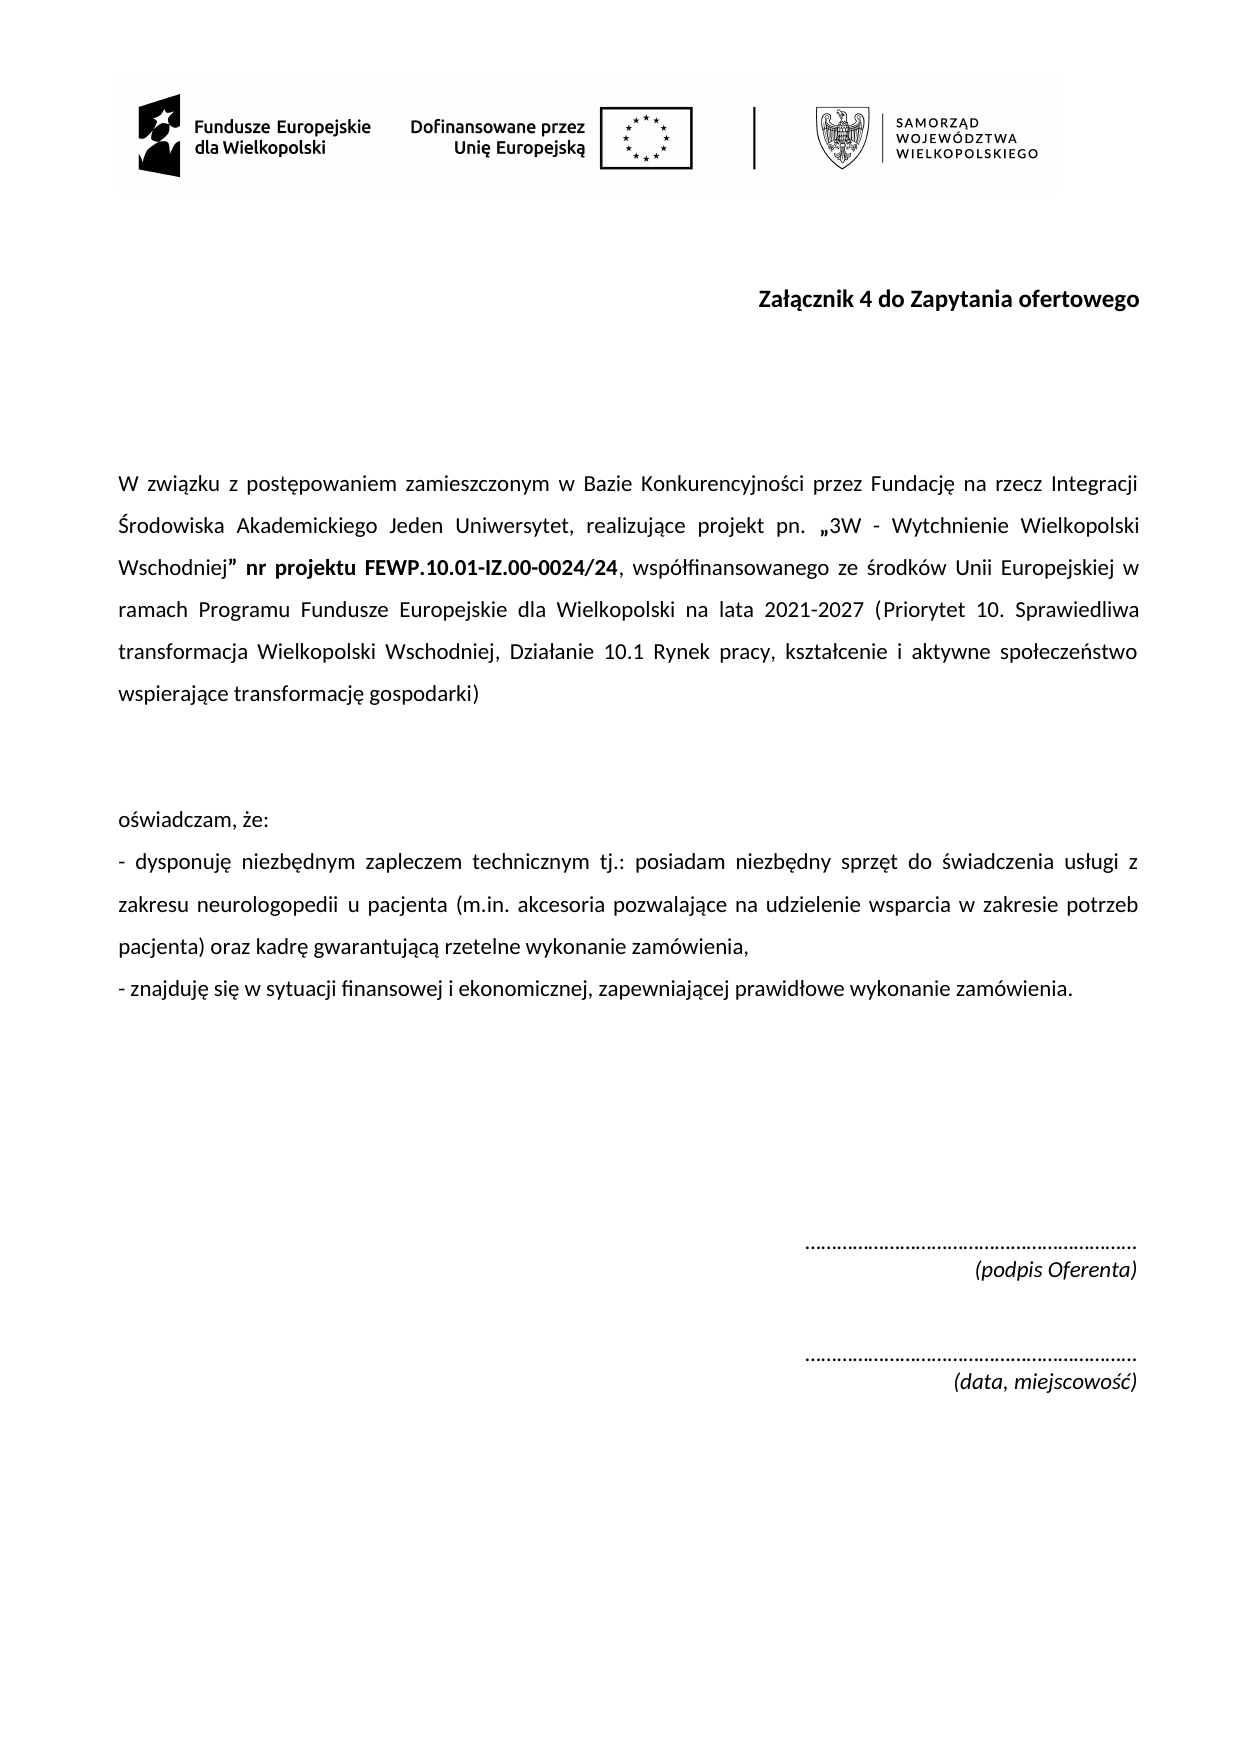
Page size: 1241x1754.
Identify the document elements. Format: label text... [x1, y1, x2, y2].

text (data, miejscowość) [118, 1367, 1140, 1395]
picture [118, 73, 1058, 198]
text - dysponuję niezbędnym zapleczem technicznym tj.: posiadam niezbędny sprzęt do świadczenia usługi z zakresu neurologopedii u pacjenta (m.in. akcesoria pozwalające na udzielenie wsparcia w zakresie potrzeb pacjenta) oraz kadrę gwarantującą rzetelne wykonanie zamówienia, [118, 847, 1140, 960]
text ……………………………………………………… [118, 1227, 1140, 1255]
text (podpis Oferenta) [118, 1255, 1140, 1283]
text oświadczam, że: [118, 805, 1140, 833]
text ……………………………………………………… [118, 1339, 1140, 1367]
text - znajduję się w sytuacji finansowej i ekonomicznej, zapewniającej prawidłowe wykonanie zamówienia. [118, 974, 1140, 1002]
text Załącznik 4 do Zapytania ofertowego [207, 283, 1140, 314]
text W związku z postępowaniem zamieszczonym w Bazie Konkurencyjności przez Fundację na rzecz Integracji Środowiska Akademickiego Jeden Uniwersytet, realizujące projekt pn. „3W - Wytchnienie Wielkopolski Wschodniej” nr projektu FEWP.10.01-IZ.00-0024/24, współfinansowanego ze środków Unii Europejskiej w ramach Programu Fundusze Europejskie dla Wielkopolski na lata 2021-2027 (Priorytet 10. Sprawiedliwa transformacja Wielkopolski Wschodniej, Działanie 10.1 Rynek pracy, kształcenie i aktywne społeczeństwo wspierające transformację gospodarki) [118, 469, 1140, 707]
